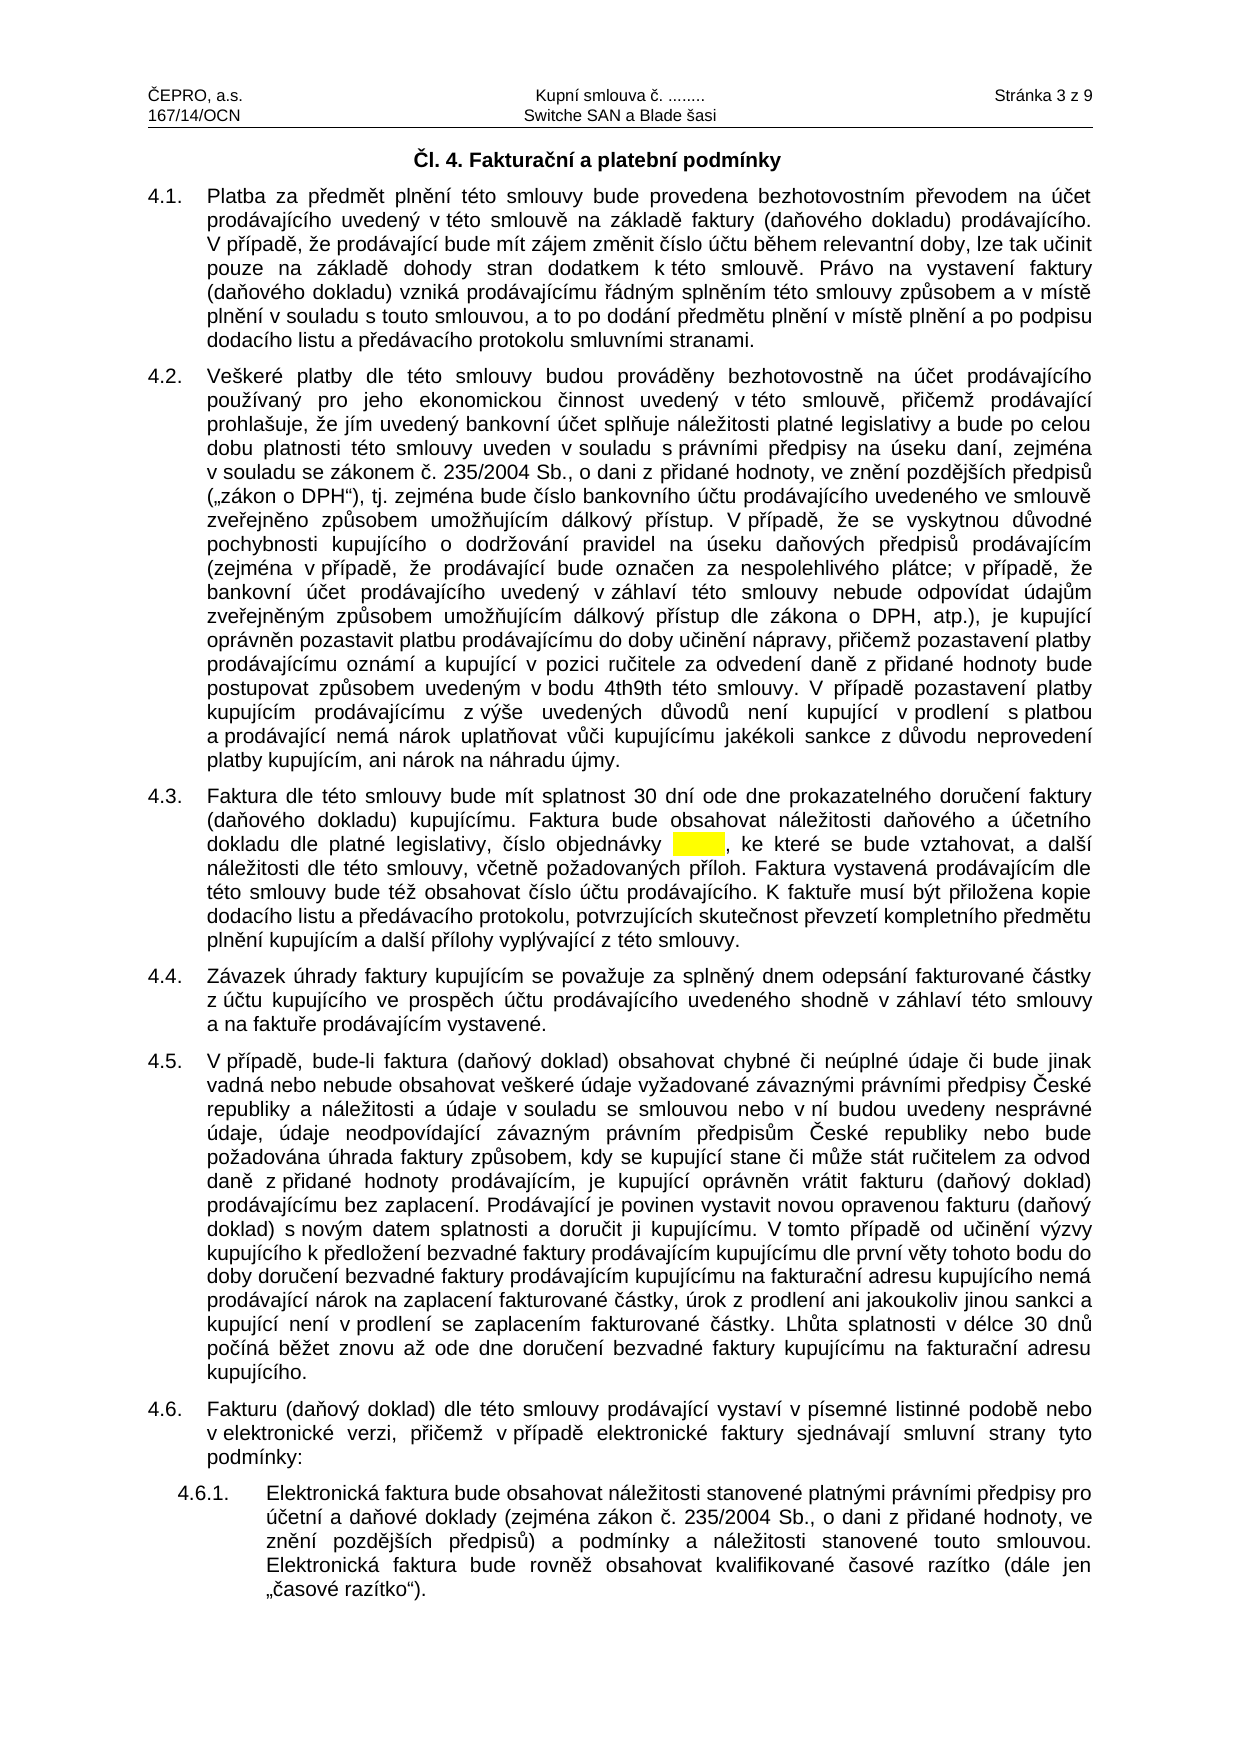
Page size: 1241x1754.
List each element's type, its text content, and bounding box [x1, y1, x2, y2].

text Veškeré platby dle této smlouvy budou prováděny bezhotovostně na účet prodávajícího používaný pro jeho ekonomickou činnost uvedený v této smlouvě, přičemž prodávající prohlašuje, že jím uvedený bankovní účet splňuje náležitosti platné legislativy a bude po celou dobu platnosti této smlouvy uveden v souladu s právními předpisy na úseku daní, zejména v souladu se zákonem č. 235/2004 Sb., o dani z přidané hodnoty, ve znění pozdějších předpisů („zákon o DPH“), tj. zejména bude číslo bankovního účtu prodávajícího uvedeného ve smlouvě zveřejněno způsobem umožňujícím dálkový přístup. V případě, že se vyskytnou důvodné pochybnosti kupujícího o dodržování pravidel na úseku daňových předpisů prodávajícím (zejména v případě, že prodávající bude označen za nespolehlivého plátce; v případě, že bankovní účet prodávajícího uvedený v záhlaví této smlouvy nebude odpovídat údajům zveřejněným způsobem umožňujícím dálkový přístup dle zákona o DPH, atp.), je kupující oprávněn pozastavit platbu prodávajícímu do doby učinění nápravy, přičemž pozastavení platby prodávajícímu oznámí a kupující v pozici ručitele za odvedení daně z přidané hodnoty bude postupovat způsobem uvedeným v bodu 4.9 této smlouvy. V případě pozastavení platby kupujícím prodávajícímu z výše uvedených důvodů není kupující v prodlení s platbou a prodávající nemá nárok uplatňovat vůči kupujícímu jakékoli sankce z důvodu neprovedení platby kupujícím, ani nárok na náhradu újmy. [148, 364, 1093, 772]
text Platba za předmět plnění této smlouvy bude provedena bezhotovostním převodem na účet prodávajícího uvedený v této smlouvě na základě faktury (daňového dokladu) prodávajícího. V případě, že prodávající bude mít zájem změnit číslo účtu během relevantní doby, lze tak učinit pouze na základě dohody stran dodatkem k této smlouvě. Právo na vystavení faktury (daňového dokladu) vzniká prodávajícímu řádným splněním této smlouvy způsobem a v místě plnění v souladu s touto smlouvou, a to po dodání předmětu plnění v místě plnění a po podpisu dodacího listu a předávacího protokolu smluvními stranami. [148, 184, 1093, 352]
text Elektronická faktura bude obsahovat náležitosti stanovené platnými právními předpisy pro účetní a daňové doklady (zejména zákon č. 235/2004 Sb., o dani z přidané hodnoty, ve znění pozdějších předpisů) a podmínky a náležitosti stanovené touto smlouvou. Elektronická faktura bude rovněž obsahovat kvalifikované časové razítko (dále jen „časové razítko“). [177, 1481, 1093, 1601]
text Fakturu (daňový doklad) dle této smlouvy prodávající vystaví v písemné listinné podobě nebo v elektronické verzi, přičemž v případě elektronické faktury sjednávají smluvní strany tyto podmínky: [148, 1397, 1093, 1468]
text Fakturační a platební podmínky [102, 148, 1093, 172]
text Faktura dle této smlouvy bude mít splatnost 30 dní ode dne prokazatelného doručení faktury (daňového dokladu) kupujícímu. Faktura bude obsahovat náležitosti daňového a účetního dokladu dle platné legislativy, číslo objednávky , ke které se bude vztahovat, a další náležitosti dle této smlouvy, včetně požadovaných příloh. Faktura vystavená prodávajícím dle této smlouvy bude též obsahovat číslo účtu prodávajícího. K faktuře musí být přiložena kopie dodacího listu a předávacího protokolu, potvrzujících skutečnost převzetí kompletního předmětu plnění kupujícím a další přílohy vyplývající z této smlouvy. [148, 784, 1093, 952]
text Závazek úhrady faktury kupujícím se považuje za splněný dnem odepsání fakturované částky z účtu kupujícího ve prospěch účtu prodávajícího uvedeného shodně v záhlaví této smlouvy a na faktuře prodávajícím vystavené. [148, 964, 1093, 1036]
text V případě, bude-li faktura (daňový doklad) obsahovat chybné či neúplné údaje či bude jinak vadná nebo nebude obsahovat veškeré údaje vyžadované závaznými právními předpisy České republiky a náležitosti a údaje v souladu se smlouvou nebo v ní budou uvedeny nesprávné údaje, údaje neodpovídající závazným právním předpisům České republiky nebo bude požadována úhrada faktury způsobem, kdy se kupující stane či může stát ručitelem za odvod daně z přidané hodnoty prodávajícím, je kupující oprávněn vrátit fakturu (daňový doklad) prodávajícímu bez zaplacení. Prodávající je povinen vystavit novou opravenou fakturu (daňový doklad) s novým datem splatnosti a doručit ji kupujícímu. V tomto případě od učinění výzvy kupujícího k předložení bezvadné faktury prodávajícím kupujícímu dle první věty tohoto bodu do doby doručení bezvadné faktury prodávajícím kupujícímu na fakturační adresu kupujícího nemá prodávající nárok na zaplacení fakturované částky, úrok z prodlení ani jakoukoliv jinou sankci a kupující není v prodlení se zaplacením fakturované částky. Lhůta splatnosti v délce 30 dnů počíná běžet znovu až ode dne doručení bezvadné faktury kupujícímu na fakturační adresu kupujícího. [148, 1049, 1093, 1384]
